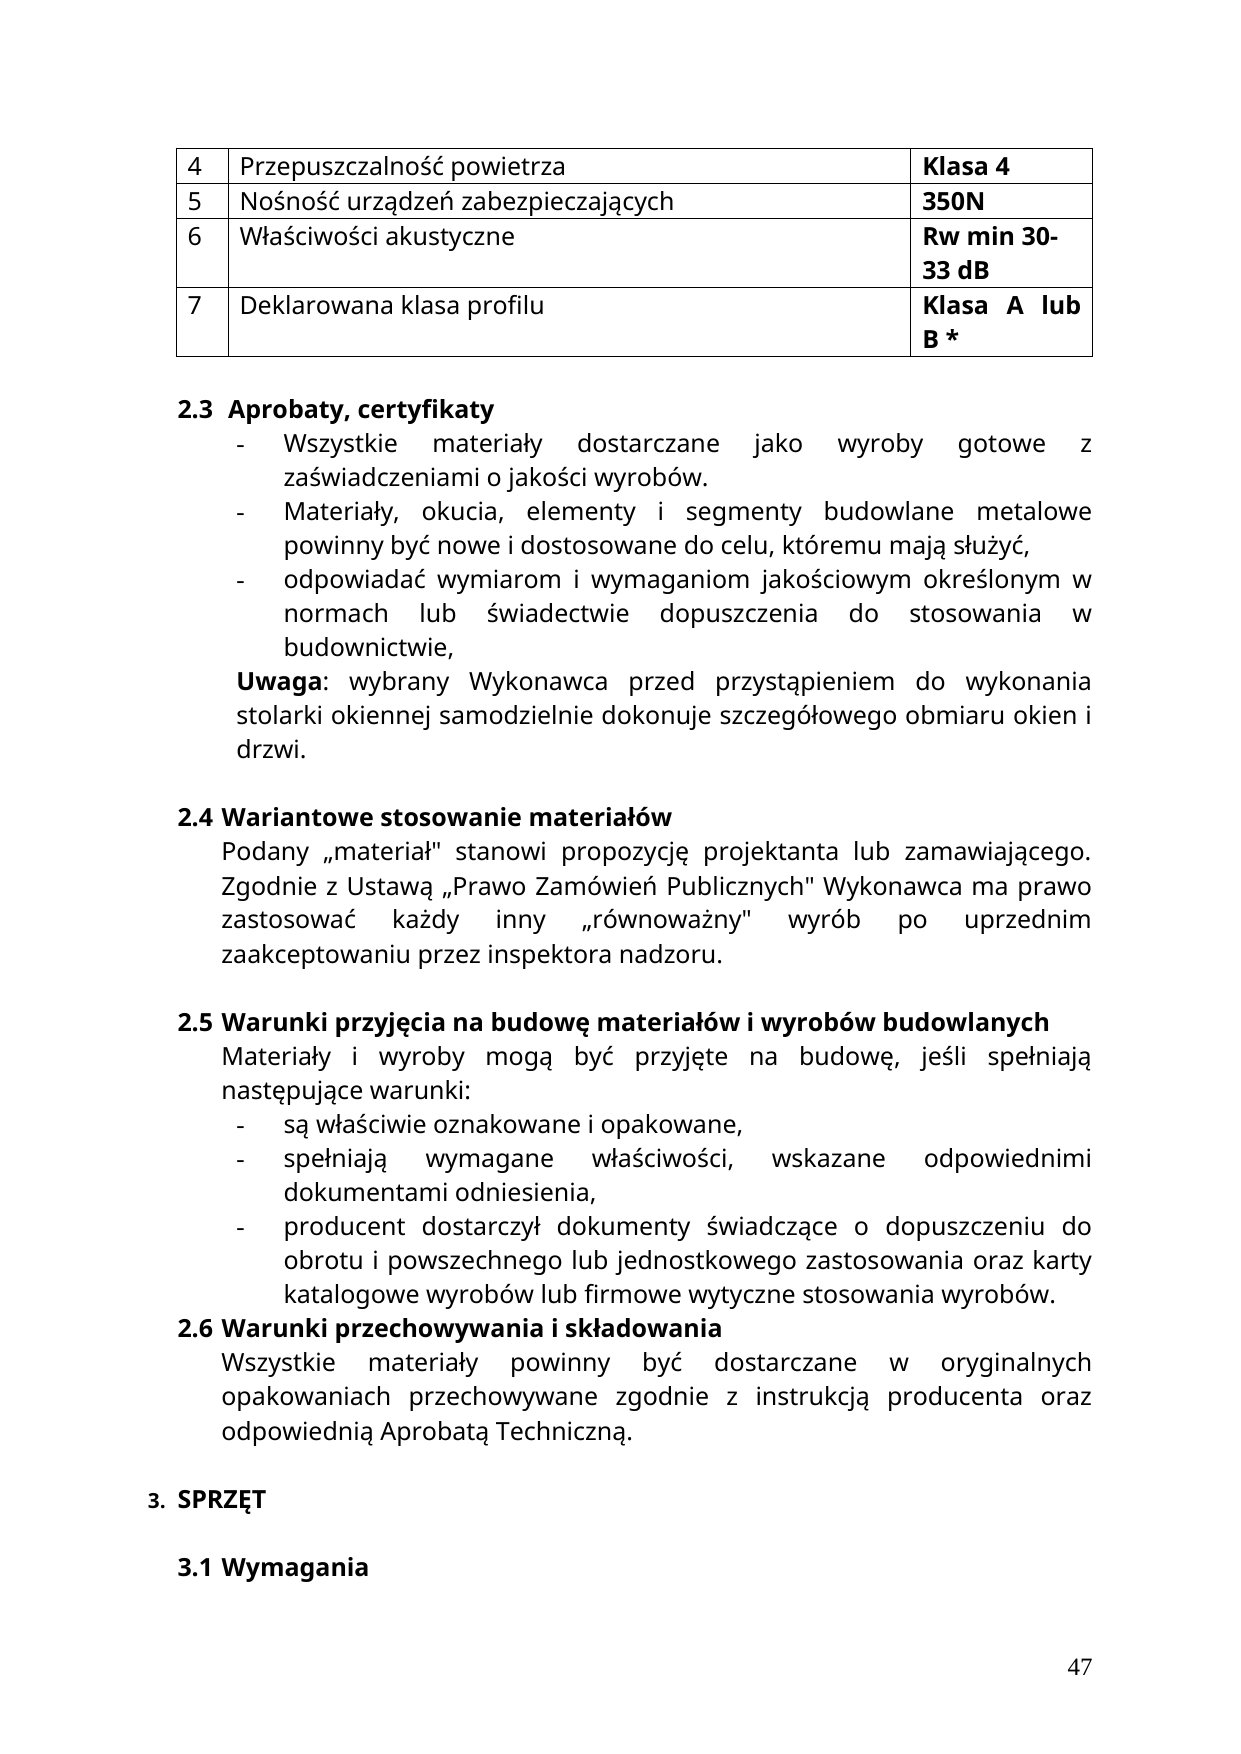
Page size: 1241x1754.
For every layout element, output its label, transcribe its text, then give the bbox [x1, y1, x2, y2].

list Warunki przechowywania i składowania [177, 1311, 1093, 1345]
list Warunki przyjęcia na budowę materiałów i wyrobów budowlanych [177, 1004, 1093, 1038]
text Uwaga: wybrany Wykonawca przed przystąpieniem do wykonania stolarki okiennej samodzielnie dokonuje szczegółowego obmiaru okien i drzwi. [236, 664, 1093, 766]
list Wymagania [177, 1549, 1093, 1583]
table_cell Nośność urządzeń zabezpieczających [229, 184, 910, 218]
table_cell 7 [177, 288, 228, 356]
table_cell 6 [177, 219, 228, 287]
table_cell 350N [911, 184, 1092, 218]
table_cell Klasa 4 [911, 149, 1092, 183]
list Wariantowe stosowanie materiałów [177, 800, 1093, 834]
table_cell 5 [177, 184, 228, 218]
list są właściwie oznakowane i opakowane, [236, 1107, 1093, 1141]
text Wszystkie materiały powinny być dostarczane w oryginalnych opakowaniach przechowywane zgodnie z instrukcją producenta oraz odpowiednią Aprobatą Techniczną. [221, 1345, 1093, 1447]
list odpowiadać wymiarom i wymaganiom jakościowym określonym w normach lub świadectwie dopuszczenia do stosowania w budownictwie, [236, 562, 1093, 664]
text Podany „materiał" stanowi propozycję projektanta lub zamawiającego. Zgodnie z Ustawą „Prawo Zamówień Publicznych" Wykonawca ma prawo zastosować każdy inny „równoważny" wyrób po uprzednim zaakceptowaniu przez inspektora nadzoru. [221, 834, 1093, 970]
table_cell 4 [177, 149, 228, 183]
text Materiały i wyroby mogą być przyjęte na budowę, jeśli spełniają następujące warunki: [221, 1038, 1093, 1107]
list SPRZĘT [148, 1481, 1093, 1515]
list Materiały, okucia, elementy i segmenty budowlane metalowe powinny być nowe i dostosowane do celu, któremu mają służyć, [236, 493, 1093, 562]
list spełniają wymagane właściwości, wskazane odpowiednimi dokumentami odniesienia, [236, 1141, 1093, 1209]
list Aprobaty, certyfikaty [177, 391, 1093, 425]
table_cell Przepuszczalność powietrza [229, 149, 910, 183]
list producent dostarczył dokumenty świadczące o dopuszczeniu do obrotu i powszechnego lub jednostkowego zastosowania oraz karty katalogowe wyrobów lub firmowe wytyczne stosowania wyrobów. [236, 1209, 1093, 1311]
table_cell Właściwości akustyczne [229, 219, 910, 287]
table_cell Rw min 30-33 dB [911, 219, 1092, 287]
table_cell Klasa A lub B * [911, 288, 1092, 356]
table_cell Deklarowana klasa profilu [229, 288, 910, 356]
list Wszystkie materiały dostarczane jako wyroby gotowe z zaświadczeniami o jakości wyrobów. [236, 425, 1093, 493]
